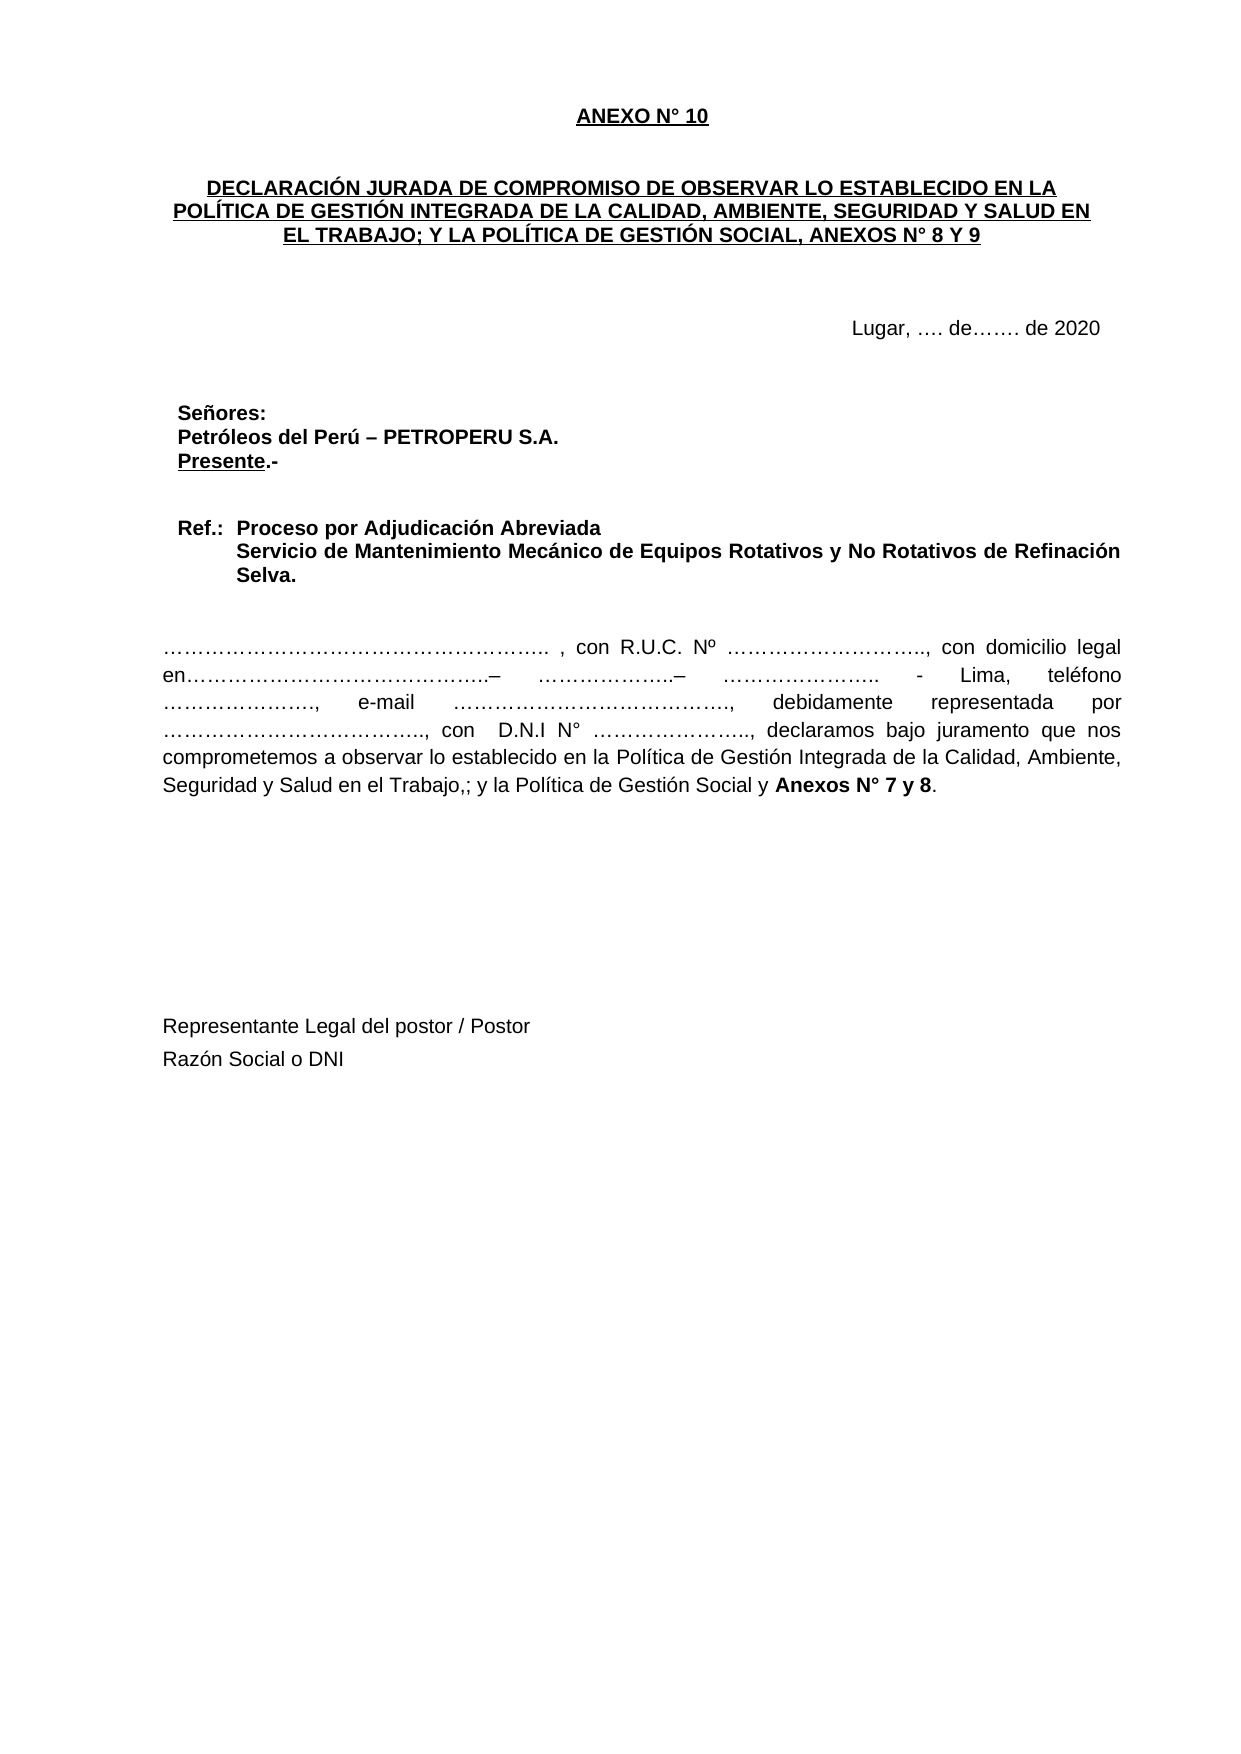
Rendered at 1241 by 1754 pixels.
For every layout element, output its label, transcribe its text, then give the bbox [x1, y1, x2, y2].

text Petróleos del Perú – PETROPERU S.A. [177, 425, 1120, 449]
text Ref.: Proceso por Adjudicación Abreviada [177, 515, 1102, 539]
text Representante Legal del postor / Postor [162, 1014, 1122, 1038]
text Señores: [177, 401, 1102, 425]
text Servicio de Mantenimiento Mecánico de Equipos Rotativos y No Rotativos de Refinación Selva. [236, 539, 1122, 587]
text ……………………………………………….. , con R.U.C. Nº ……………………….., con domicilio legal en……………………………………..– ………………..– ………………….. - Lima, teléfono …………………., e-mail …………………………………., debidamente representada por ……………………………….., con D.N.I N° ………………….., declaramos bajo juramento que nos comprometemos a observar lo establecido en la Política de Gestión Integrada de la Calidad, Ambiente, Seguridad y Salud en el Trabajo,; y la Política de Gestión Social y Anexos N° 7 y 8. [162, 635, 1122, 797]
text Presente.- [177, 449, 1102, 473]
text DECLARACIÓN JURADA DE COMPROMISO DE OBSERVAR LO ESTABLECIDO EN LA POLÍTICA DE GESTIÓN INTEGRADA DE LA CALIDAD, AMBIENTE, SEGURIDAD Y SALUD EN EL TRABAJO; Y LA POLÍTICA DE GESTIÓN SOCIAL, ANEXOS N° 8 Y 9 [162, 175, 1101, 247]
text Lugar, …. de……. de 2020 [679, 316, 1122, 340]
text Razón Social o DNI [162, 1046, 1122, 1070]
text ANEXO N° 10 [162, 103, 1122, 127]
